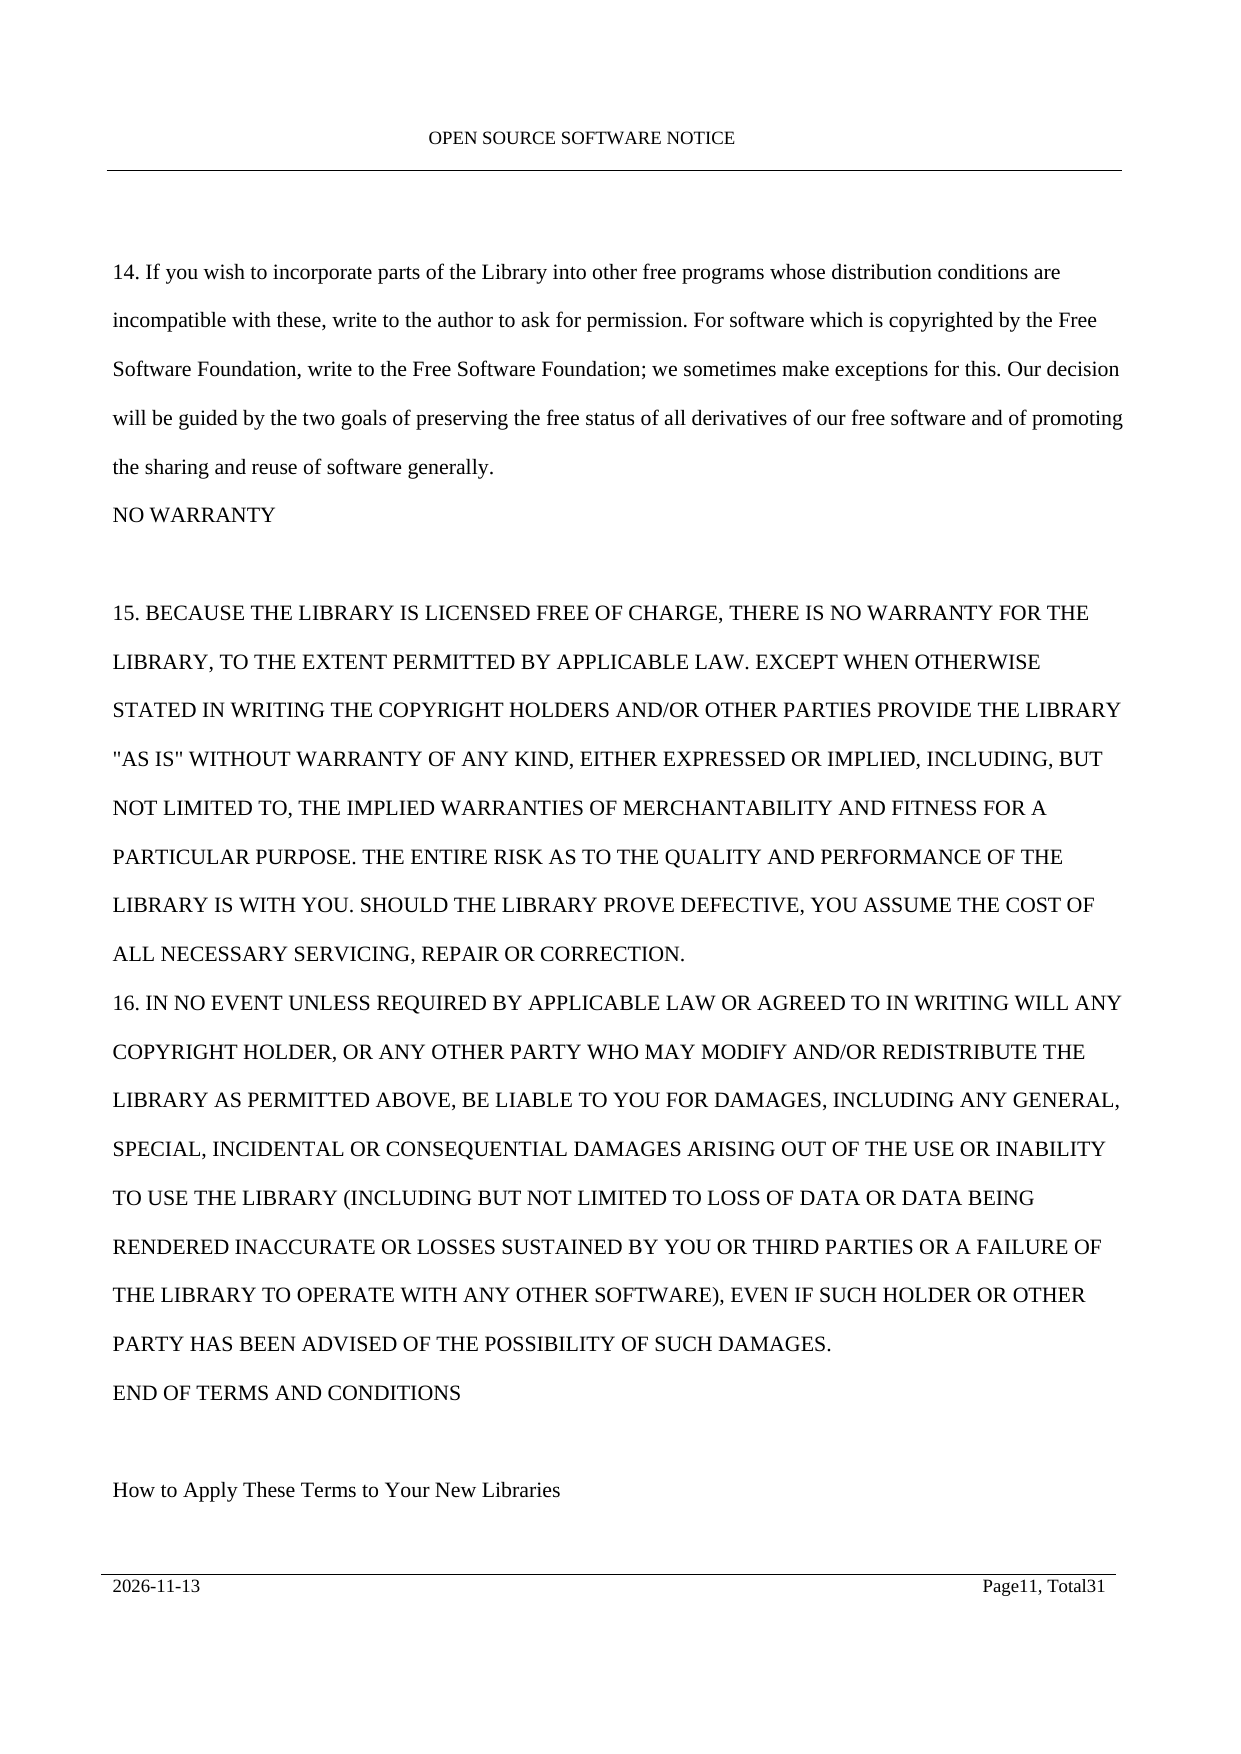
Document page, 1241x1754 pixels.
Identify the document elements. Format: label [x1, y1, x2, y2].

text [112, 206, 1128, 1506]
